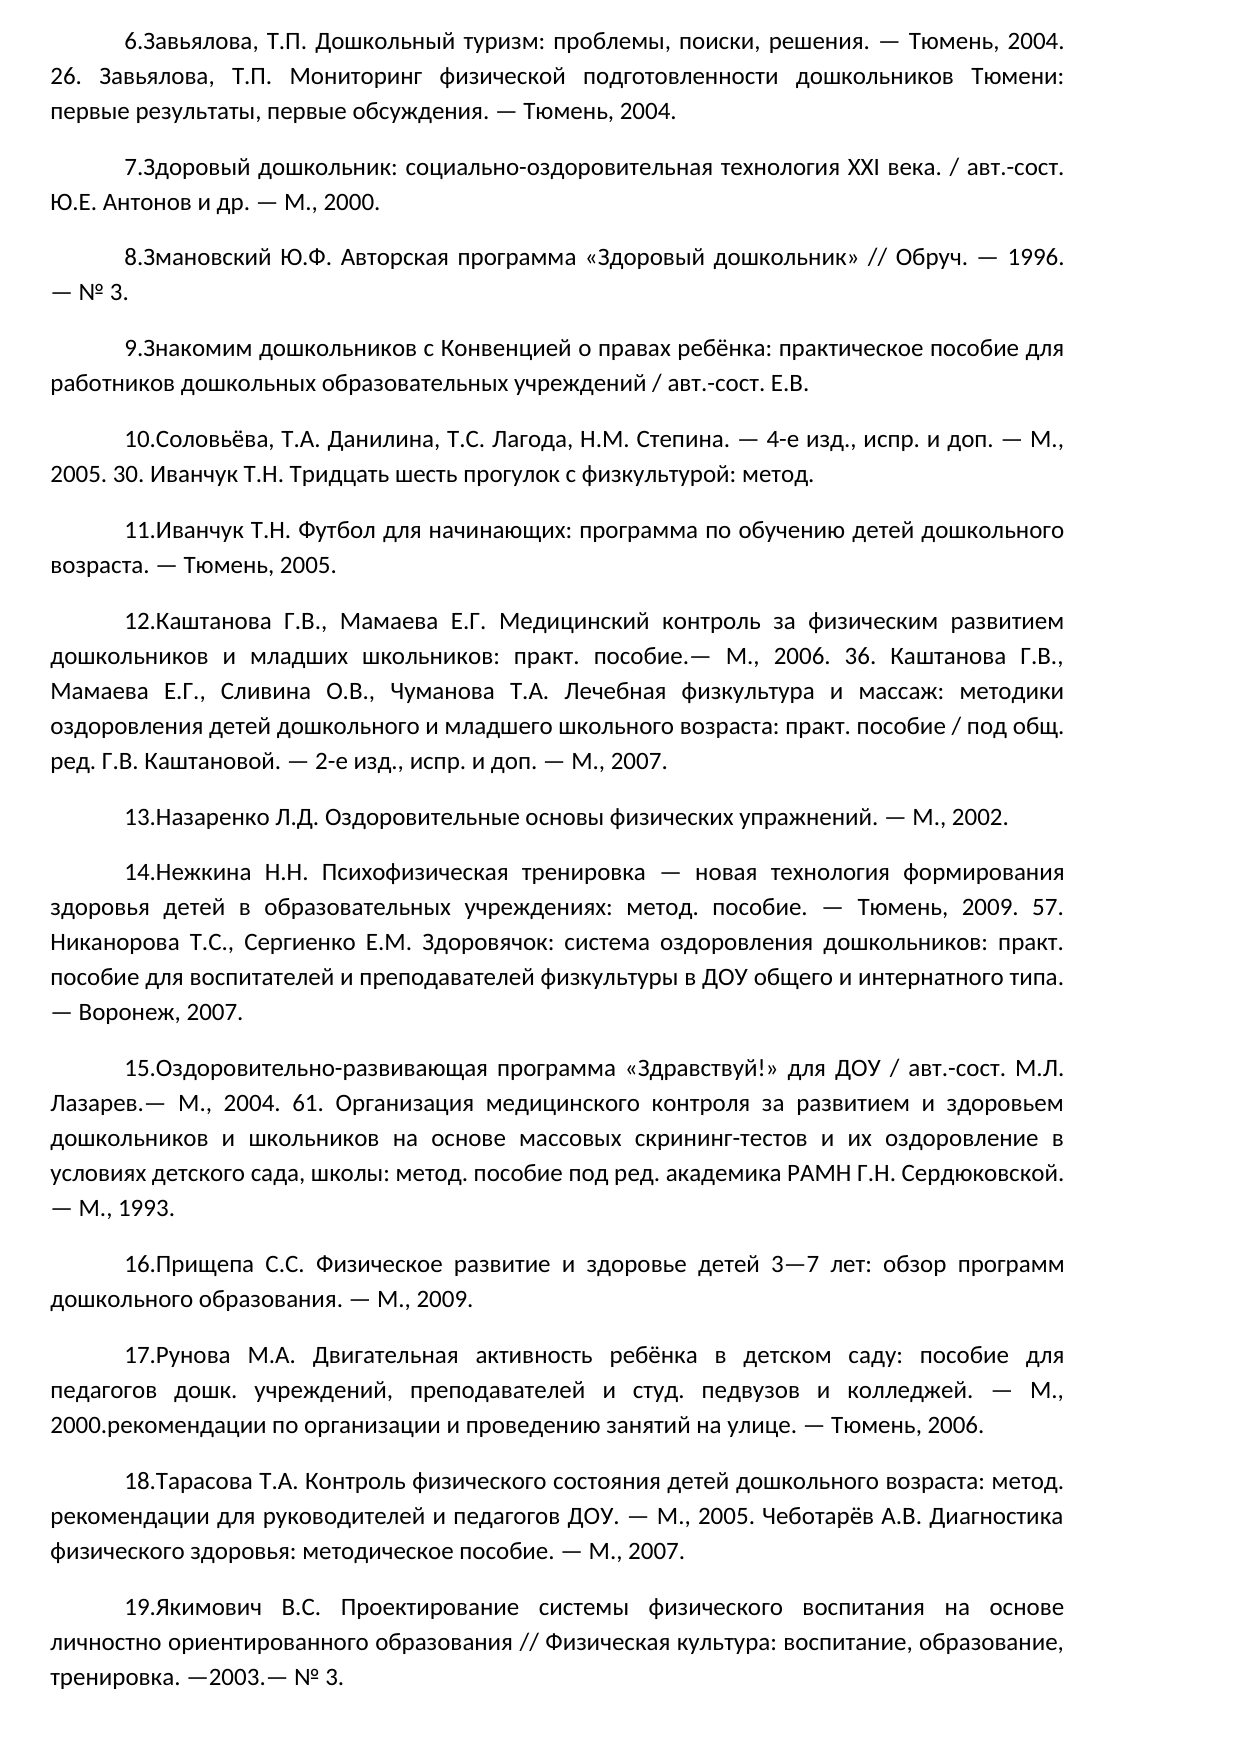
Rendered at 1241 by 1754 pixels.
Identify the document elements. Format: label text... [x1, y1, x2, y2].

text 18.Тарасова Т.А. Контроль физического состояния детей дошкольного возраста: метод. рекомендации для руководителей и педагогов ДОУ. — М., 2005. Чеботарёв А.В. Диагностика физического здоровья: методическое пособие. — М., 2007. [50, 1465, 1065, 1565]
text 13.Назаренко Л.Д. Оздоровительные основы физических упражнений. — М., 2002. [50, 801, 1065, 831]
text 19.Якимович В.С. Проектирование системы физического воспитания на основе личностно ориентированного образования // Физическая культура: воспитание, образование, тренировка. —2003.— № 3. [50, 1591, 1065, 1691]
text 8.Змановский Ю.Ф. Авторская программа «Здоровый дошкольник» // Обруч. — 1996. — № 3. [50, 241, 1065, 307]
text 11.Иванчук Т.Н. Футбол для начинающих: программа по обучению детей дошкольного возраста. — Тюмень, 2005. [50, 514, 1065, 579]
text 7.Здоровый дошкольник: социально-оздоровительная технология XXI века. / авт.-сост. Ю.Е. Антонов и др. — М., 2000. [50, 151, 1065, 216]
text 12.Каштанова Г.В., Мамаева Е.Г. Медицинский контроль за физическим развитием дошкольников и младших школьников: практ. пособие.— М., 2006. 36. Каштанова Г.В., Мамаева Е.Г., Сливина О.В., Чуманова Т.А. Лечебная физкультура и массаж: методики оздоровления детей дошкольного и младшего школьного возраста: практ. пособие / под общ. ред. Г.В. Каштановой. — 2-е изд., испр. и доп. — М., 2007. [50, 605, 1065, 775]
text 16.Прищепа С.С. Физическое развитие и здоровье детей 3—7 лет: обзор программ дошкольного образования. — М., 2009. [50, 1248, 1065, 1314]
text 9.Знакомим дошкольников с Конвенцией о правах ребёнка: практическое пособие для работников дошкольных образовательных учреждений / авт.-сост. Е.В. [50, 332, 1065, 398]
text 17.Рунова М.А. Двигательная активность ребёнка в детском саду: пособие для педагогов дошк. учреждений, преподавателей и студ. педвузов и колледжей. — М., 2000.рекомендации по организации и проведению занятий на улице. — Тюмень, 2006. [50, 1339, 1065, 1439]
text 15.Оздоровительно-развивающая программа «Здравствуй!» для ДОУ / авт.-сост. М.Л. Лазарев.— М., 2004. 61. Организация медицинского контроля за развитием и здоровьем дошкольников и школьников на основе массовых скрининг-тестов и их оздоровление в условиях детского сада, школы: метод. пособие под ред. академика РАМН Г.Н. Сердюковской. — М., 1993. [50, 1052, 1065, 1223]
text 10.Соловьёва, Т.А. Данилина, Т.С. Лагода, Н.М. Степина. — 4-е изд., испр. и доп. — М., 2005. 30. Иванчук Т.Н. Тридцать шесть прогулок с физкультурой: метод. [50, 423, 1065, 489]
text 14.Нежкина Н.Н. Психофизическая тренировка — новая технология формирования здоровья детей в образовательных учреждениях: метод. пособие. — Тюмень, 2009. 57. Никанорова Т.С., Сергиенко Е.М. Здоровячок: система оздоровления дошкольников: практ. пособие для воспитателей и преподавателей физкультуры в ДОУ общего и интернатного типа. — Воронеж, 2007. [50, 856, 1065, 1027]
text 6.Завьялова, Т.П. Дошкольный туризм: проблемы, поиски, решения. — Тюмень, 2004. 26. Завьялова, Т.П. Мониторинг физической подготовленности дошкольников Тюмени: первые результаты, первые обсуждения. — Тюмень, 2004. [50, 25, 1065, 125]
